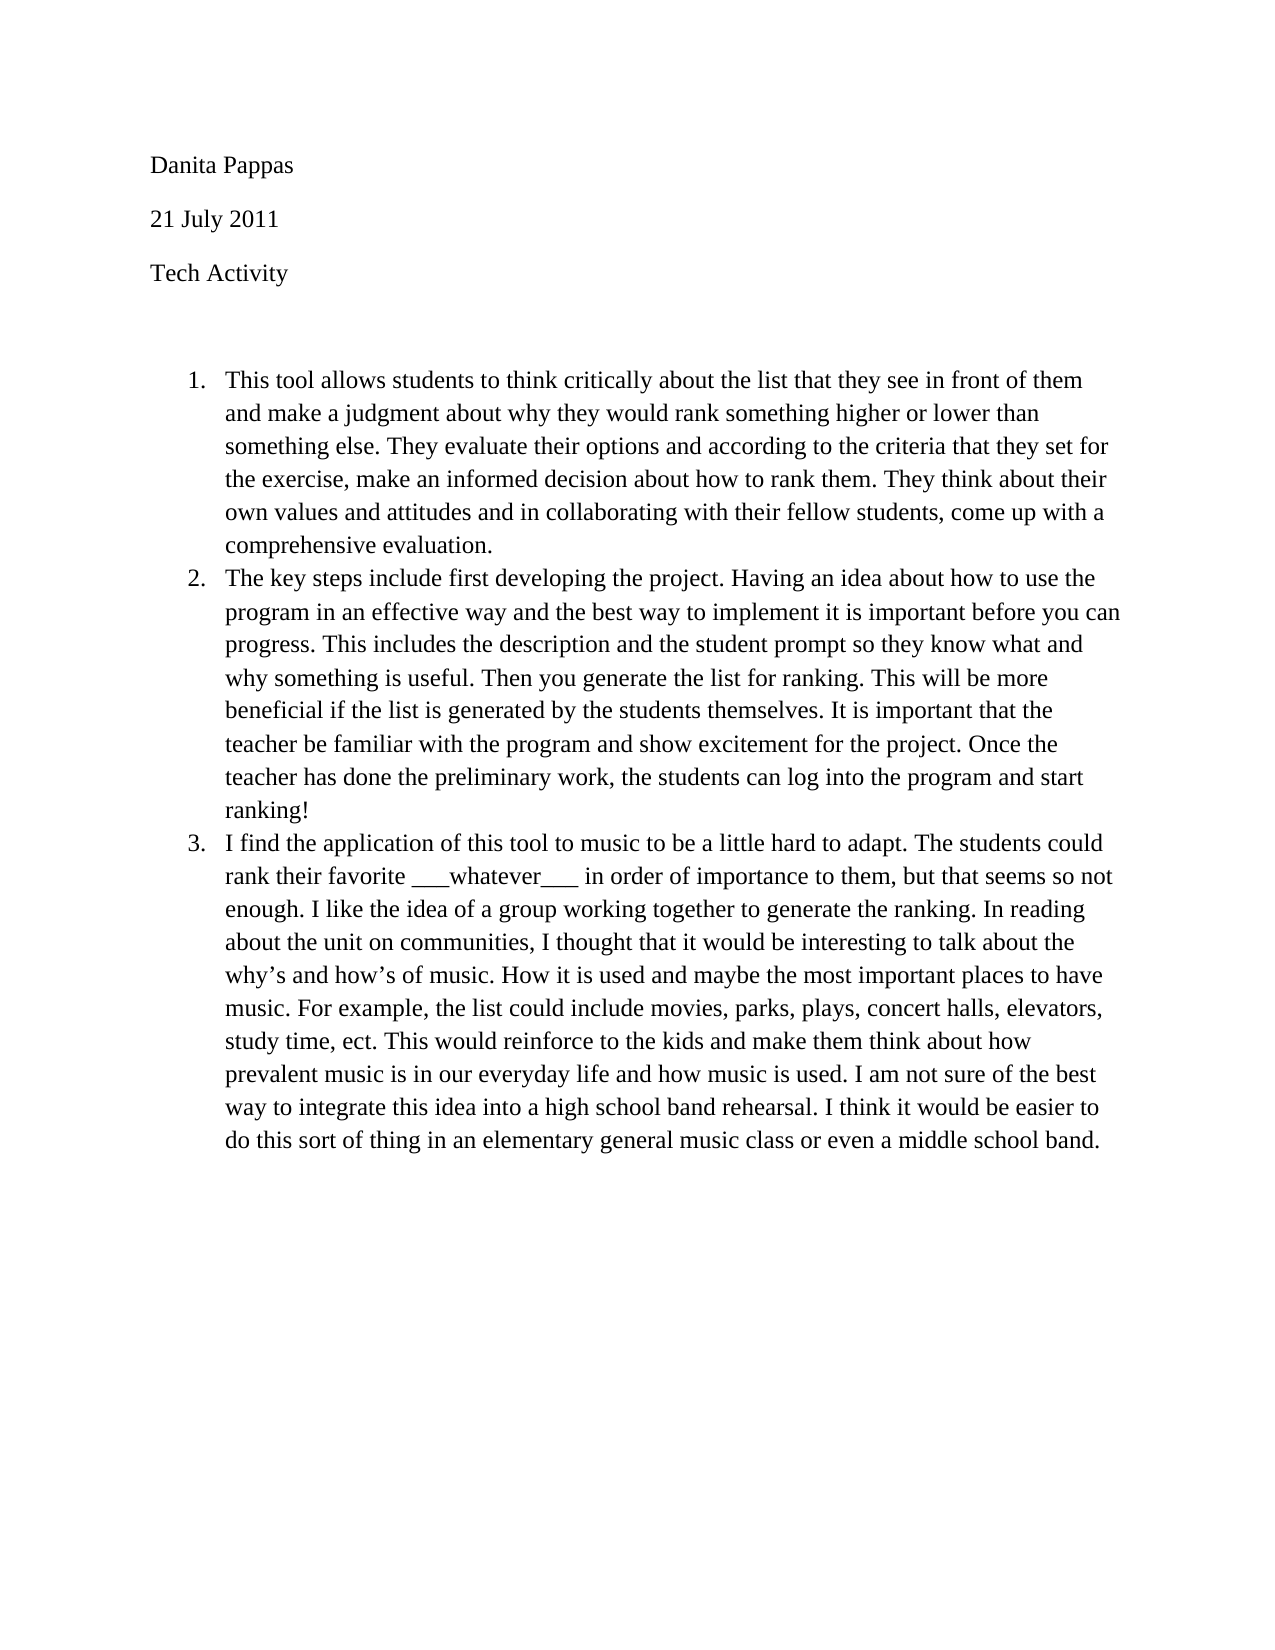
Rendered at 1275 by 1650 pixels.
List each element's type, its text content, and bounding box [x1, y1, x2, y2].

text 21 July 2011 [150, 204, 1125, 233]
list The key steps include first developing the project. Having an idea about how to use the program in an effective way and the best way to implement it is important before you can progress. This includes the description and the student prompt so they know what and why something is useful. Then you generate the list for ranking. This will be more beneficial if the list is generated by the students themselves. It is important that the teacher be familiar with the program and show excitement for the project. Once the teacher has done the preliminary work, the students can log into the program and start ranking! [187, 563, 1125, 823]
text Tech Activity [150, 258, 1125, 286]
list I find the application of this tool to music to be a little hard to adapt. The students could rank their favorite ___whatever___ in order of importance to them, but that seems so not enough. I like the idea of a group working together to generate the ranking. In reading about the unit on communities, I thought that it would be interesting to talk about the why’s and how’s of music. How it is used and maybe the most important places to have music. For example, the list could include movies, parks, plays, concert halls, elevators, study time, ect. This would reinforce to the kids and make them think about how prevalent music is in our everyday life and how music is used. I am not sure of the best way to integrate this idea into a high school band rehearsal. I think it would be easier to do this sort of thing in an elementary general music class or even a middle school band. [187, 828, 1125, 1154]
list This tool allows students to think critically about the list that they see in front of them and make a judgment about why they would rank something higher or lower than something else. They evaluate their options and according to the criteria that they set for the exercise, make an informed decision about how to rank them. They think about their own values and attitudes and in collaborating with their fellow students, come up with a comprehensive evaluation. [187, 365, 1125, 559]
text Danita Pappas [150, 150, 1125, 179]
